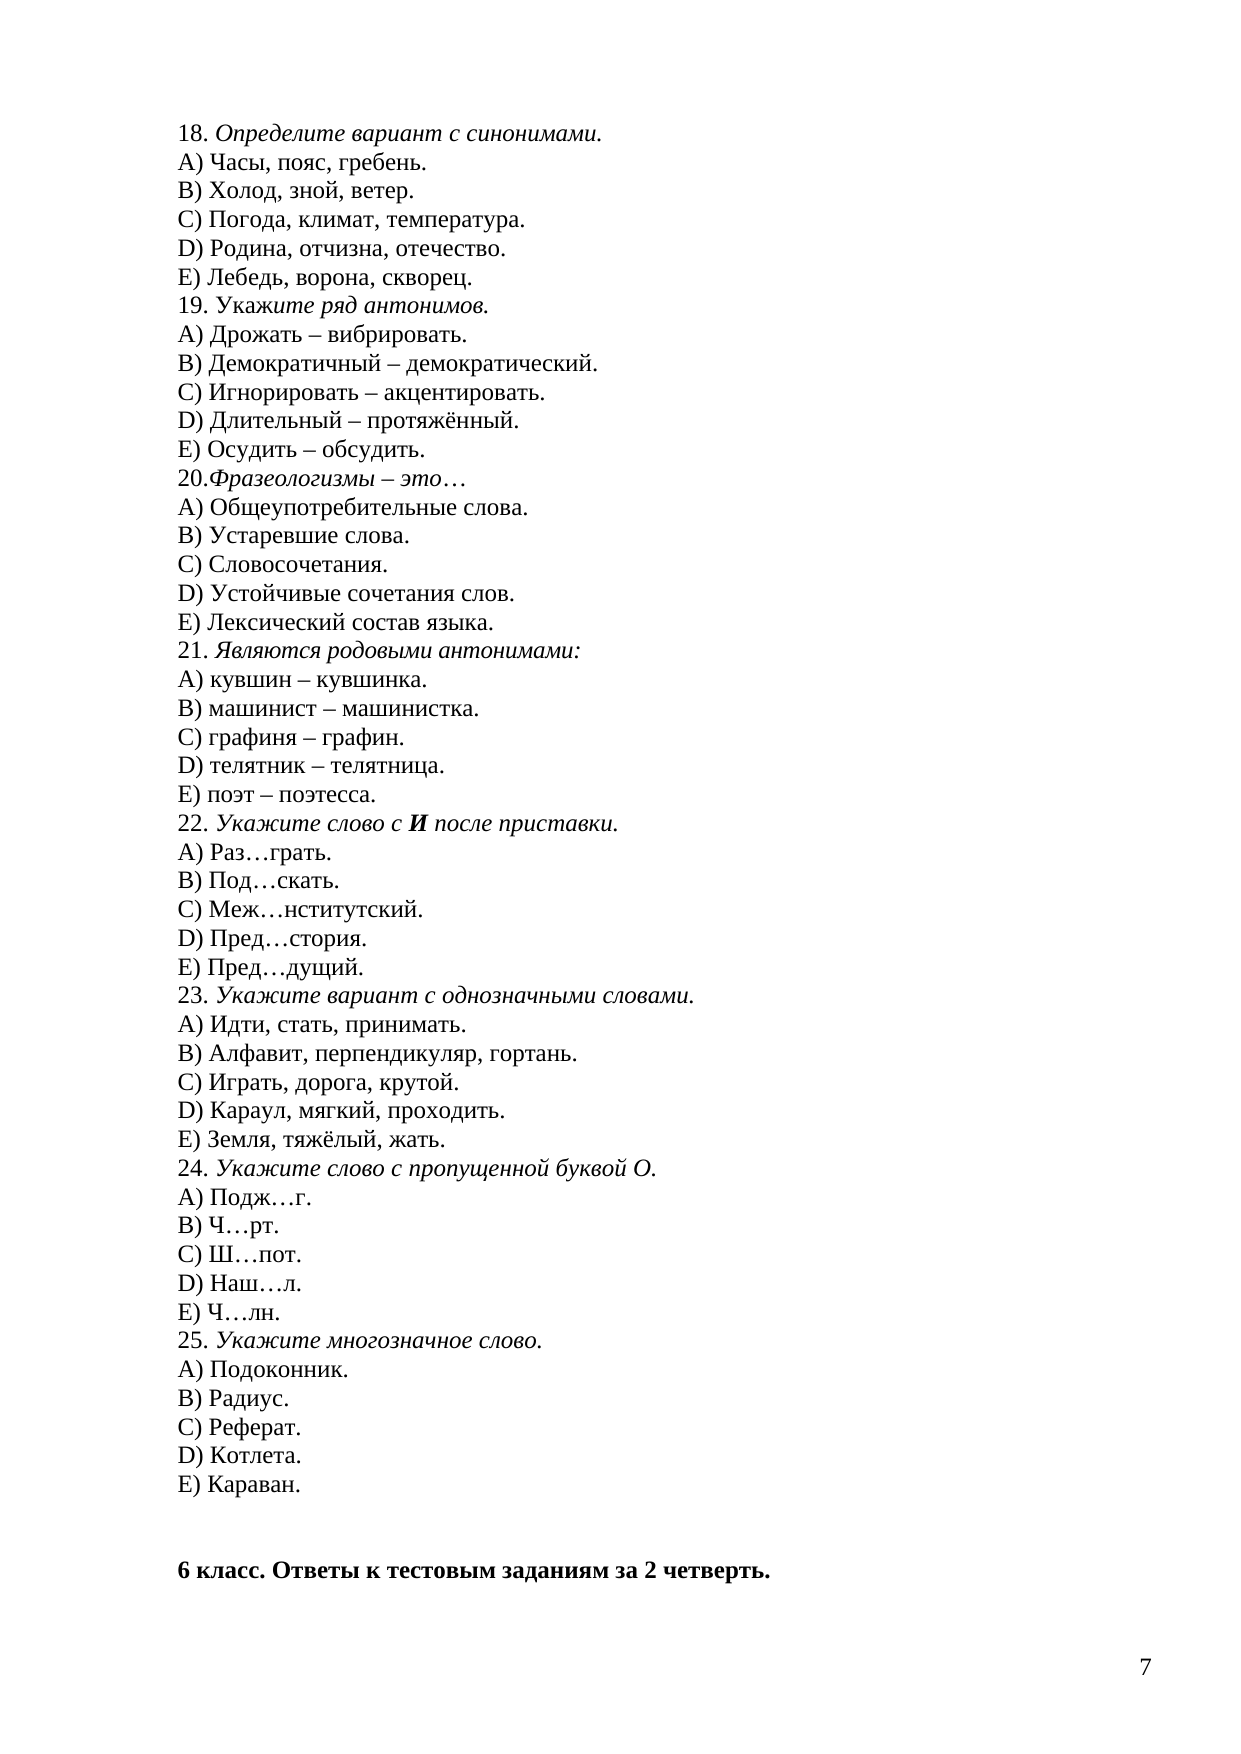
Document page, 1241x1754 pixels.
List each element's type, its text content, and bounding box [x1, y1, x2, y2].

text E) Караван. [177, 1469, 1152, 1498]
text C) Играть, дорога, крутой. [177, 1067, 1152, 1096]
text C) Реферат. [177, 1412, 1152, 1441]
text C) Игнорировать – акцентировать. [177, 377, 1152, 406]
text A) Подж…г. [177, 1182, 1152, 1211]
text E) Осудить – обсудить. [177, 434, 1152, 463]
text A) Дрожать – вибрировать. [177, 319, 1152, 348]
text 24. Укажите слово с пропущенной буквой О. [177, 1153, 1152, 1182]
text A) Раз…грать. [177, 837, 1152, 866]
text 18. Определите вариант с синонимами. [177, 118, 1152, 147]
text D) Устойчивые сочетания слов. [177, 578, 1152, 607]
text E) поэт – поэтесса. [177, 779, 1152, 808]
text 22. Укажите слово с И после приставки. [177, 808, 1152, 837]
text E) Земля, тяжёлый, жать. [177, 1124, 1152, 1153]
text B) Демократичный – демократический. [177, 348, 1152, 377]
text C) Погода, климат, температура. [177, 204, 1152, 233]
text A) Идти, стать, принимать. [177, 1009, 1152, 1038]
text 20.Фразеологизмы – это… [177, 463, 1152, 492]
text B) Устаревшие слова. [177, 521, 1152, 549]
text D) Пред…стория. [177, 923, 1152, 952]
text E) Ч…лн. [177, 1297, 1152, 1326]
text C) графиня – графин. [177, 722, 1152, 751]
text B) Алфавит, перпендикуляр, гортань. [177, 1038, 1152, 1067]
text A) Подоконник. [177, 1354, 1152, 1383]
text D) Караул, мягкий, проходить. [177, 1096, 1152, 1124]
text 23. Укажите вариант с однозначными словами. [177, 981, 1152, 1009]
text E) Лебедь, ворона, скворец. [177, 262, 1152, 291]
text C) Ш…пот. [177, 1239, 1152, 1268]
text 19. Укажите ряд антонимов. [177, 291, 1152, 319]
text A) кувшин – кувшинка. [177, 664, 1152, 693]
text B) Ч…рт. [177, 1211, 1152, 1239]
text B) Под…скать. [177, 866, 1152, 894]
text D) Родина, отчизна, отечество. [177, 233, 1152, 262]
text 25. Укажите многозначное слово. [177, 1326, 1152, 1354]
text E) Лексический состав языка. [177, 607, 1152, 636]
text 21. Являются родовыми антонимами: [177, 636, 1152, 664]
text B) Холод, зной, ветер. [177, 176, 1152, 204]
text A) Часы, пояс, гребень. [177, 147, 1152, 176]
text D) Длительный – протяжённый. [177, 406, 1152, 434]
text D) Наш…л. [177, 1268, 1152, 1297]
text A) Общеупотребительные слова. [177, 492, 1152, 521]
text C) Словосочетания. [177, 549, 1152, 578]
text E) Пред…дущий. [177, 952, 1152, 981]
text B) Радиус. [177, 1383, 1152, 1412]
text D) телятник – телятница. [177, 751, 1152, 779]
text C) Меж…нститутский. [177, 894, 1152, 923]
text B) машинист – машинистка. [177, 693, 1152, 722]
text D) Котлета. [177, 1441, 1152, 1469]
text 6 класс. Ответы к тестовым заданиям за 2 четверть. [177, 1556, 1152, 1584]
